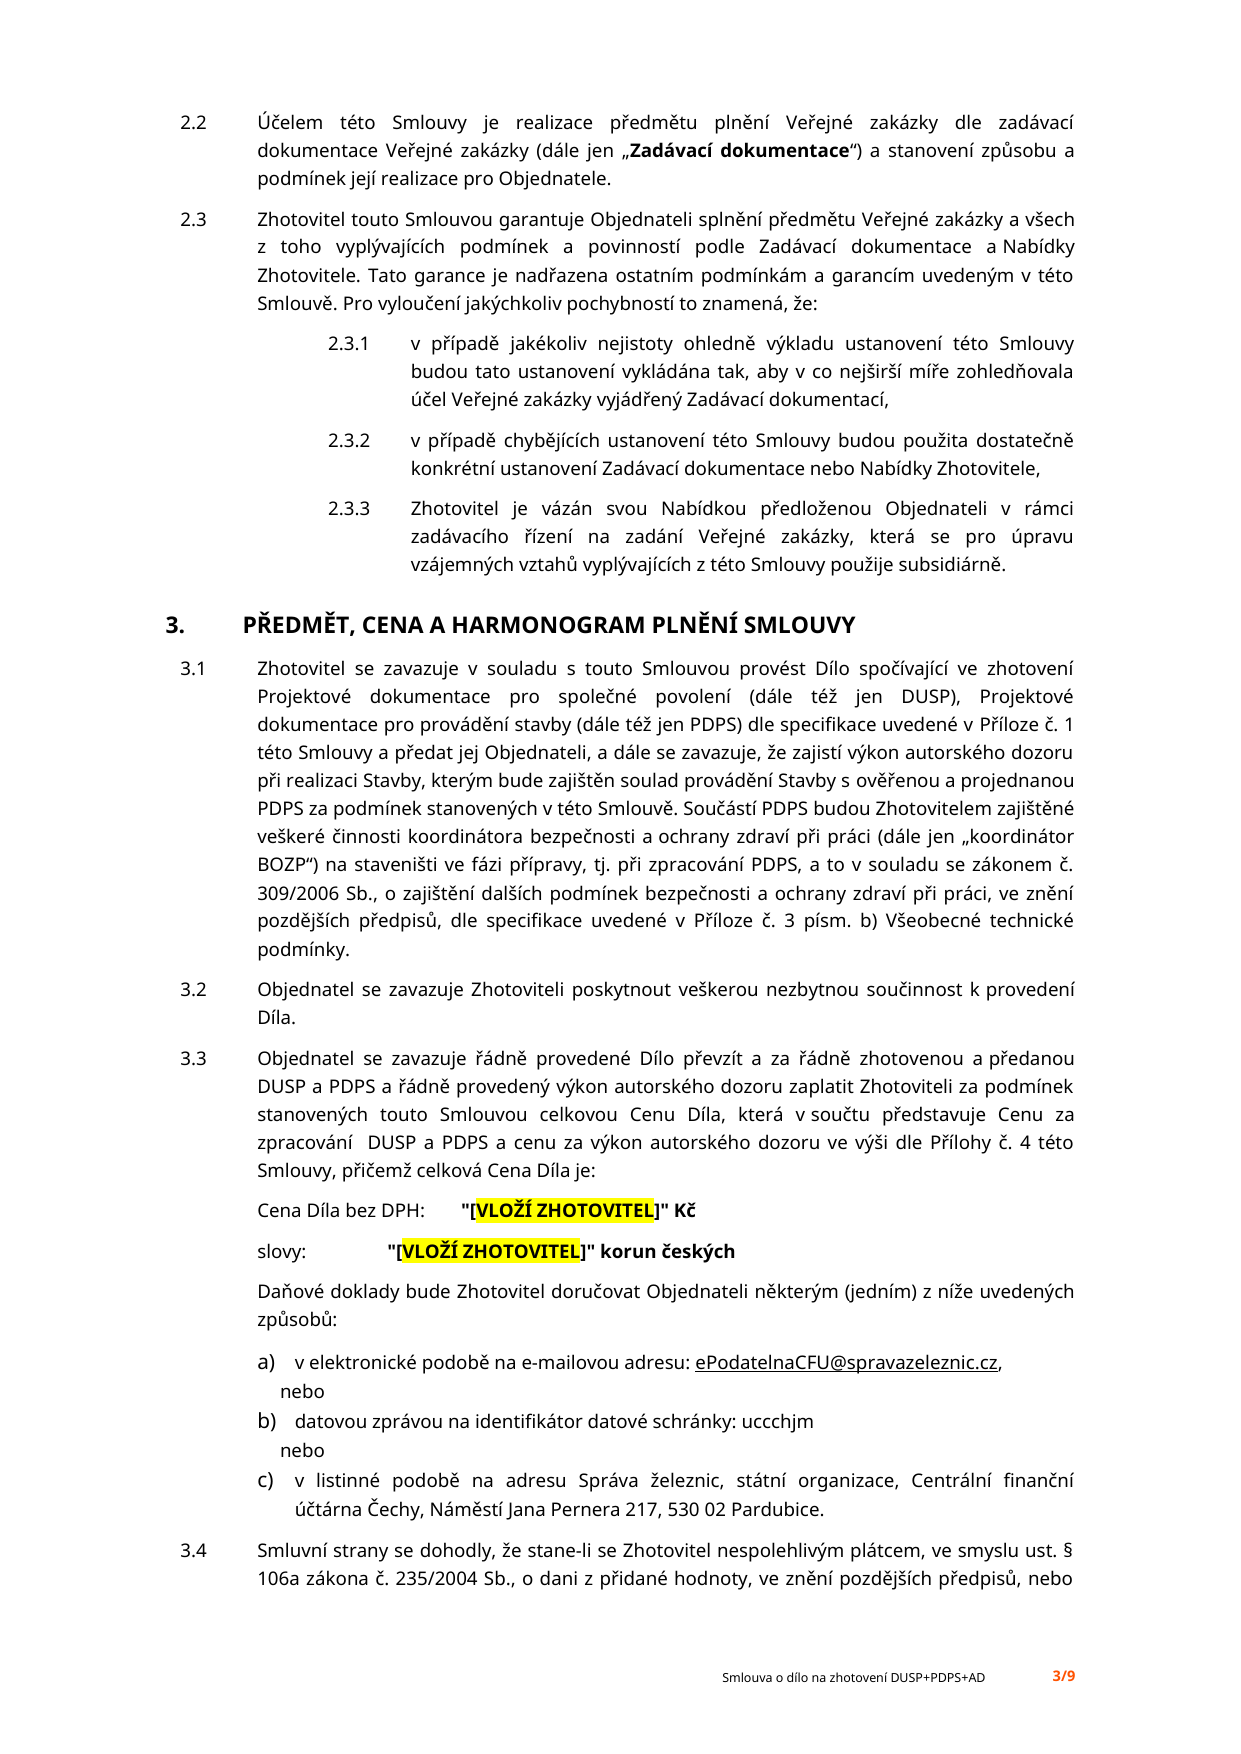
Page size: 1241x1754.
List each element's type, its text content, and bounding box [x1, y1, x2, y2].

list v listinné podobě na adresu Správa železnic, státní organizace, Centrální finanční účtárna Čechy, Náměstí Jana Pernera 217, 530 02 Pardubice. [257, 1466, 1075, 1522]
list datovou zprávou na identifikátor datové schránky: uccchjm [257, 1406, 1075, 1435]
text v případě chybějících ustanovení této Smlouvy budou použita dostatečně konkrétní ustanovení Zadávací dokumentace nebo Nabídky Zhotovitele, [328, 427, 1075, 481]
text Daňové doklady bude Zhotovitel doručovat Objednateli některým (jedním) z níže uvedených způsobů: [257, 1278, 1075, 1332]
text nebo [280, 1378, 1075, 1404]
text Účelem této Smlouvy je realizace předmětu plnění Veřejné zakázky dle zadávací dokumentace Veřejné zakázky (dále jen „Zadávací dokumentace“) a stanovení způsobu a podmínek její realizace pro Objednatele. [180, 109, 1075, 191]
text Zhotovitel touto Smlouvou garantuje Objednateli splnění předmětu Veřejné zakázky a všech z toho vyplývajících podmínek a povinností podle Zadávací dokumentace a Nabídky Zhotovitele. Tato garance je nadřazena ostatním podmínkám a garancím uvedeným v této Smlouvě. Pro vyloučení jakýchkoliv pochybností to znamená, že: [180, 206, 1075, 315]
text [180, 1537, 1075, 1591]
list Zhotovitel se zavazuje v souladu s touto Smlouvou provést Dílo spočívající ve zhotovení Projektové dokumentace pro společné povolení (dále též jen DUSP), Projektové dokumentace pro provádění stavby (dále též jen PDPS) dle specifikace uvedené v Příloze č. 1 této Smlouvy a předat jej Objednateli, a dále se zavazuje, že zajistí výkon autorského dozoru při realizaci Stavby, kterým bude zajištěn soulad provádění Stavby s ověřenou a projednanou PDPS za podmínek stanovených v této Smlouvě. Součástí PDPS budou Zhotovitelem zajištěné veškeré činnosti koordinátora bezpečnosti a ochrany zdraví při práci (dále jen „koordinátor BOZP“) na staveništi ve fázi přípravy, tj. při zpracování PDPS, a to v souladu se zákonem č. 309/2006 Sb., o zajištění dalších podmínek bezpečnosti a ochrany zdraví při práci, ve znění pozdějších předpisů, dle specifikace uvedené v Příloze č. 3 písm. b) Všeobecné technické podmínky. [180, 656, 1075, 961]
text slovy: "[VLOŽÍ ZHOTOVITEL]" korun českých [242, 1238, 402, 1263]
text Cena Díla bez DPH: "[VLOŽÍ ZHOTOVITEL]" Kč [242, 1197, 1075, 1223]
text Zhotovitel je vázán svou Nabídkou předloženou Objednateli v rámci zadávacího řízení na zadání Veřejné zakázky, která se pro úpravu vzájemných vztahů vyplývajících z této Smlouvy použije subsidiárně. [328, 496, 1075, 577]
list v elektronické podobě na e-mailovou adresu: ePodatelnaCFU@spravazeleznic.cz, [257, 1347, 1075, 1376]
text nebo [280, 1438, 1075, 1463]
text PŘEDMĚT, CENA A HARMONOGRAM PLNĚNÍ SMLOUVY [165, 609, 1075, 640]
text Objednatel se zavazuje řádně provedené Dílo převzít a za řádně zhotovenou a předanou DUSP a PDPS a řádně provedený výkon autorského dozoru zaplatit Zhotoviteli za podmínek stanovených touto Smlouvou celkovou Cenu Díla, která v součtu představuje Cenu za zpracování DUSP a PDPS a cenu za výkon autorského dozoru ve výši dle Přílohy č. 4 této Smlouvy, přičemž celková Cena Díla je: [180, 1045, 1075, 1182]
text v případě jakékoliv nejistoty ohledně výkladu ustanovení této Smlouvy budou tato ustanovení vykládána tak, aby v co nejširší míře zohledňovala účel Veřejné zakázky vyjádřený Zadávací dokumentací, [328, 330, 1075, 412]
text slovy: "[VLOŽÍ ZHOTOVITEL]" korun českých [580, 1238, 1075, 1263]
text Objednatel se zavazuje Zhotoviteli poskytnout veškerou nezbytnou součinnost k provedení Díla. [180, 976, 1075, 1030]
